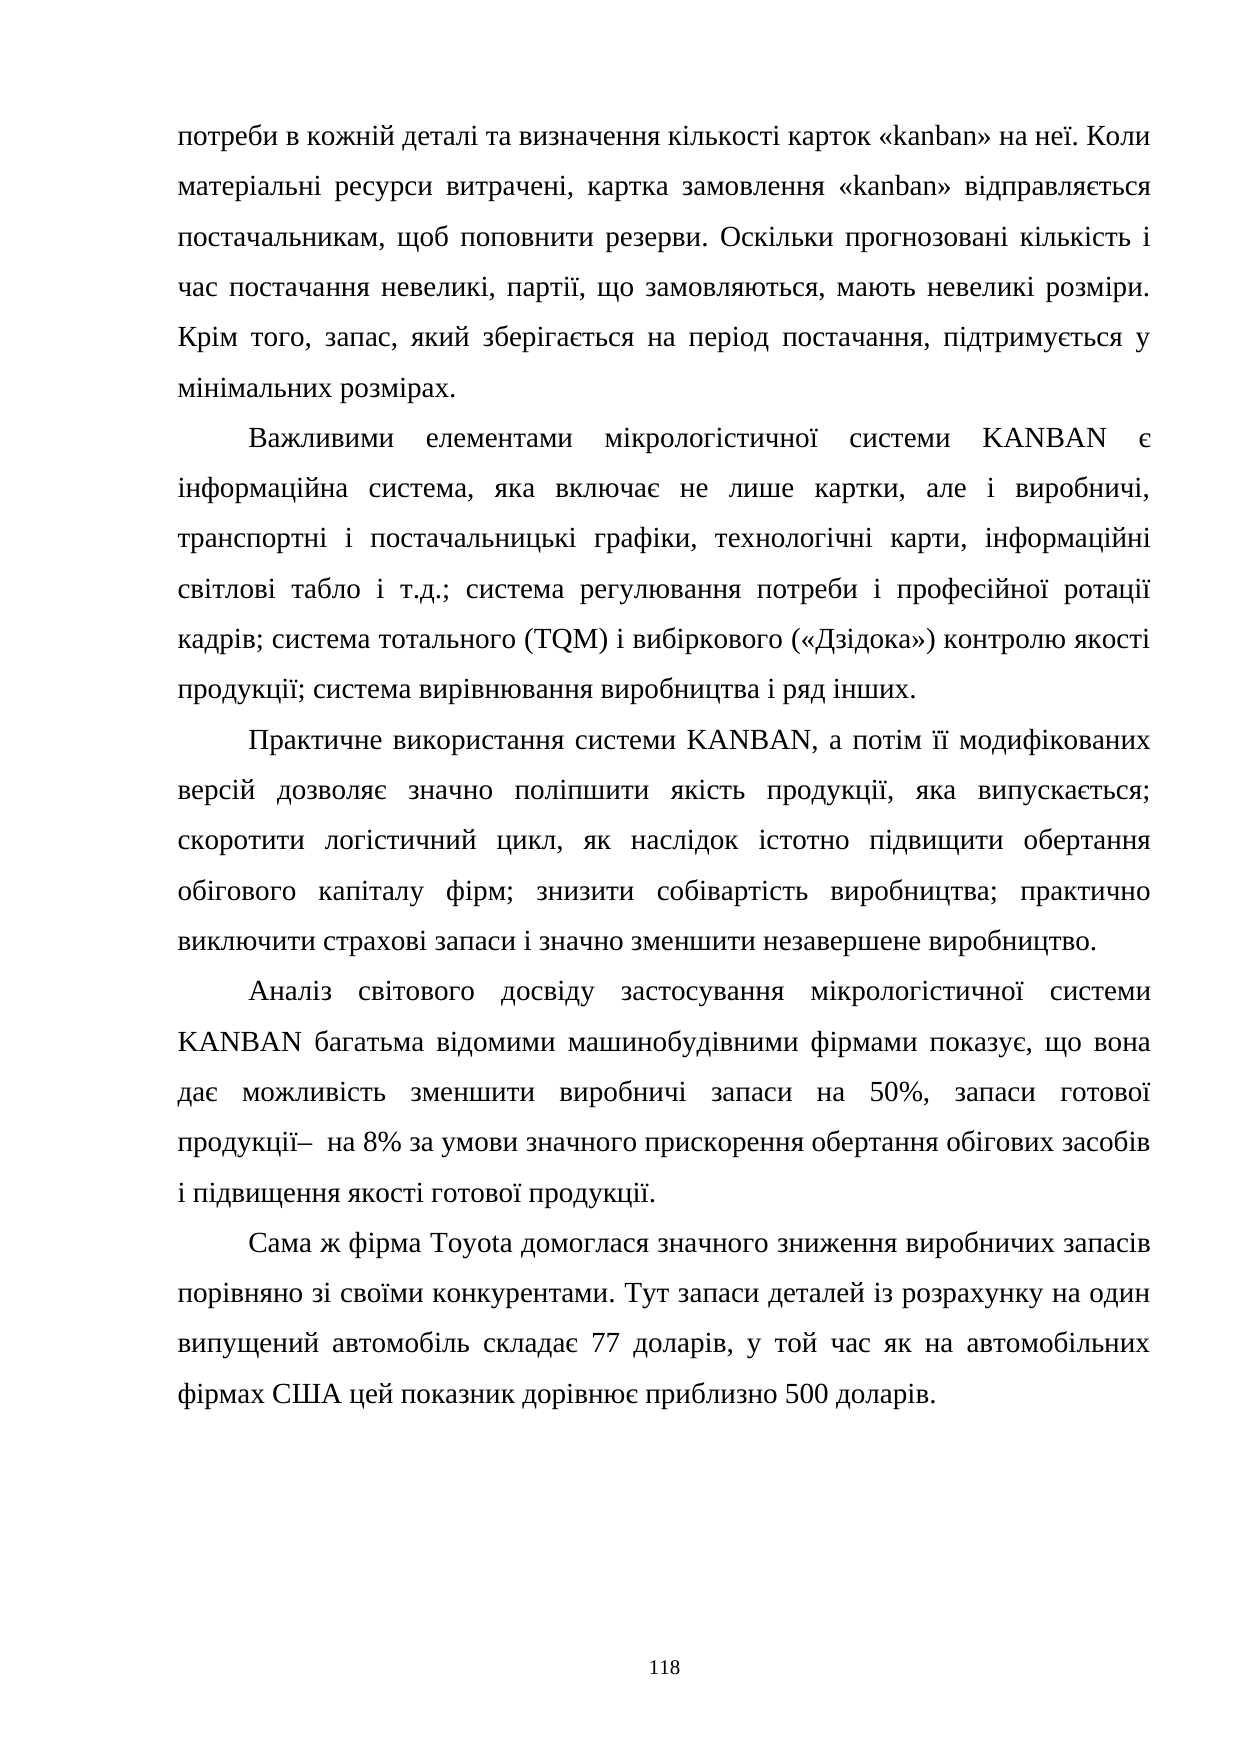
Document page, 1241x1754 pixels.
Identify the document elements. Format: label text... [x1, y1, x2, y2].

text Практичне використання системи KANBAN, а потім її модифікованих версій дозволяє значно поліпшити якість продукції, яка випускається; скоротити логістичний цикл, як наслідок істотно підвищити обертання обігового капіталу фірм; знизити собівартість виробництва; практично виключити страхові запаси і значно зменшити незавершене виробництво. [177, 722, 1152, 957]
text Сама ж фірма Toyota домоглася значного зниження виробничих запасів порівняно зі своїми конкурентами. Тут запаси деталей із розрахунку на один випущений автомобіль складає 77 доларів, у той час як на автомобільних фірмах США цей показник дорівнює приблизно 500 доларів. [177, 1225, 1152, 1409]
text Важливими елементами мікрологістичної системи KANBAN є інформаційна система, яка включає не лише картки, але і виробничі, транспортні і постачальницькі графіки, технологічні карти, інформаційні світлові табло і т.д.; система регулювання потреби і професійної ротації кадрів; система тотального (TQM) і вибіркового («Дзідока») контролю якості продукції; система вирівнювання виробництва і ряд інших. [177, 420, 1152, 705]
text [177, 118, 1152, 403]
text Аналіз світового досвіду застосування мікрологістичної системи KANBAN багатьма відомими машинобудівними фірмами показує, що вона дає можливість зменшити виробничі запаси на 50%, запаси готової продукції– на 8% за умови значного прискорення обертання обігових засобів і підвищення якості готової продукції. [177, 973, 1152, 1208]
